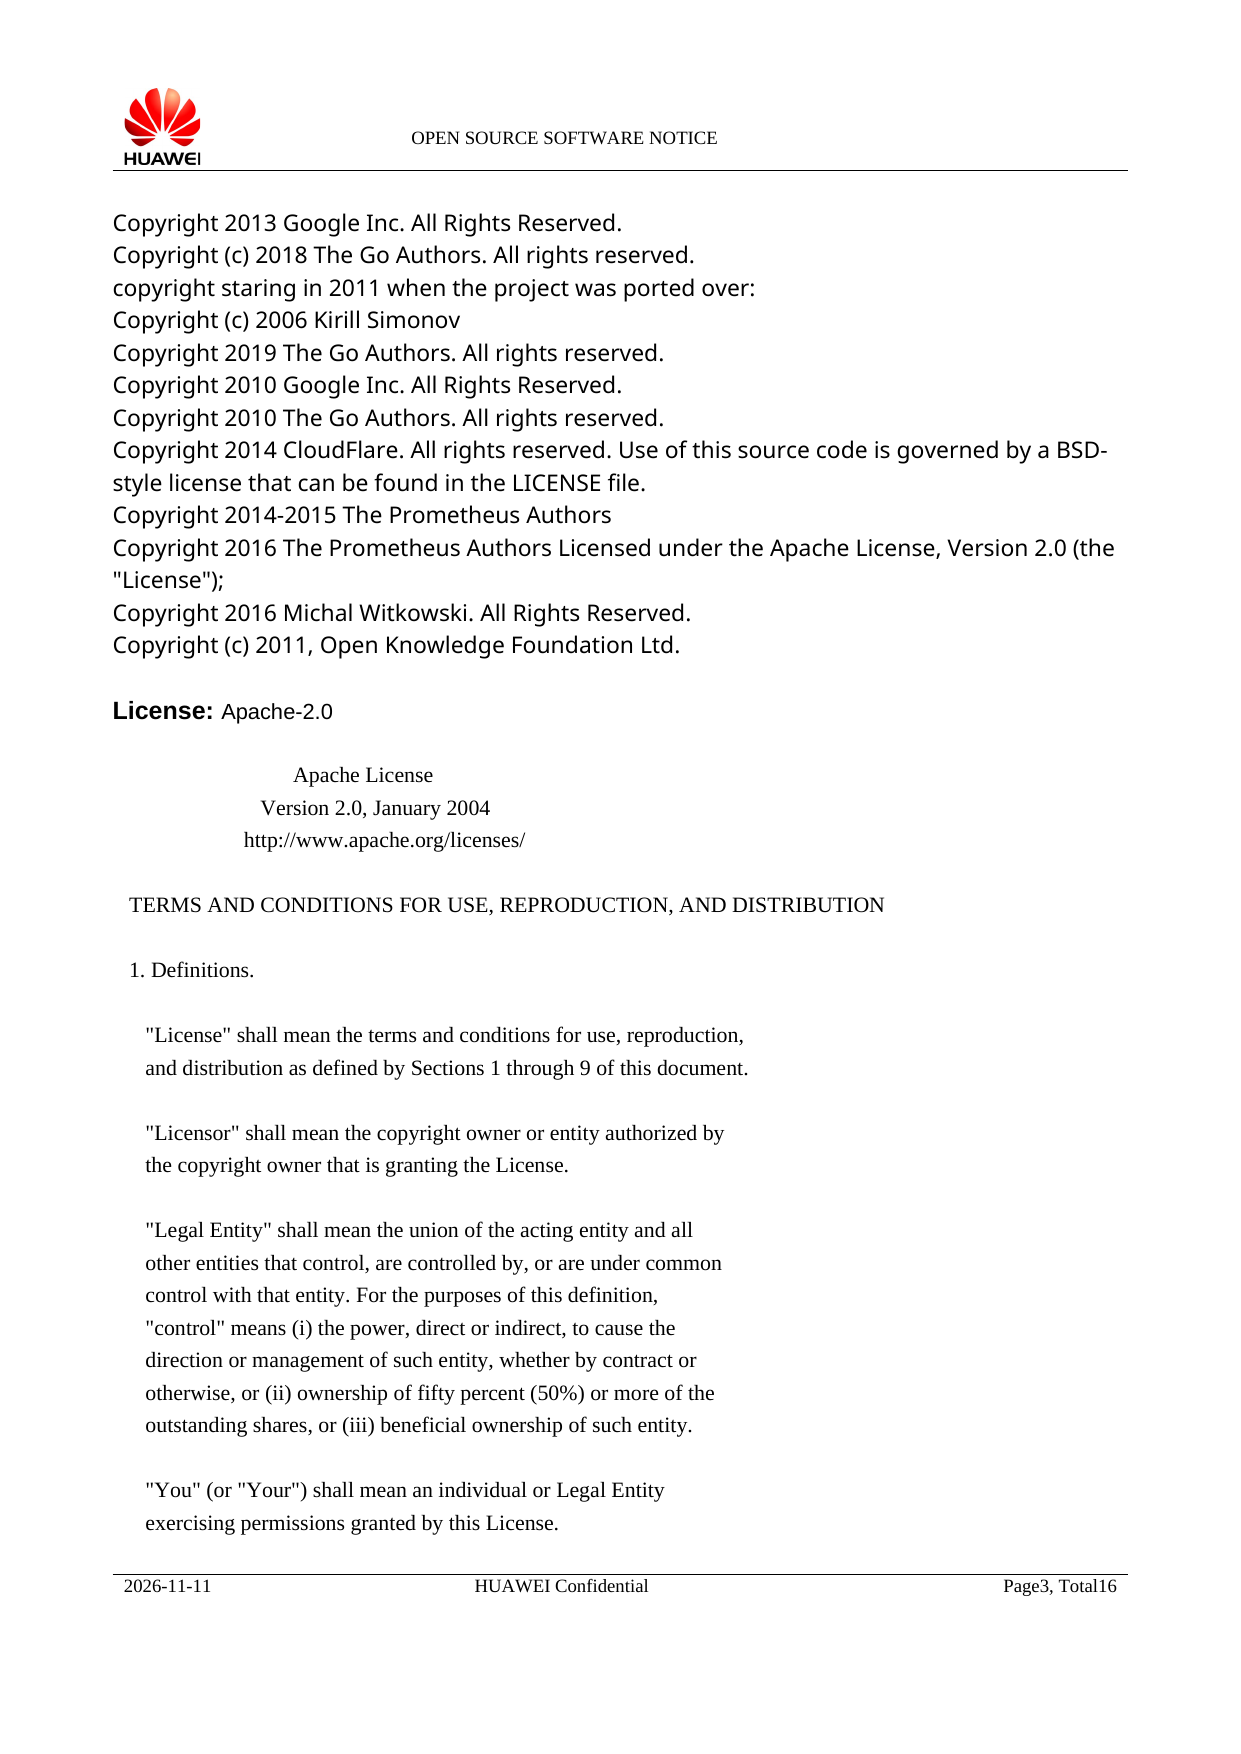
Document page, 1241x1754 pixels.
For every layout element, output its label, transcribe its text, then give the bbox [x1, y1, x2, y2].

text License: Apache-2.0 [112, 694, 1128, 726]
picture [124, 88, 201, 165]
